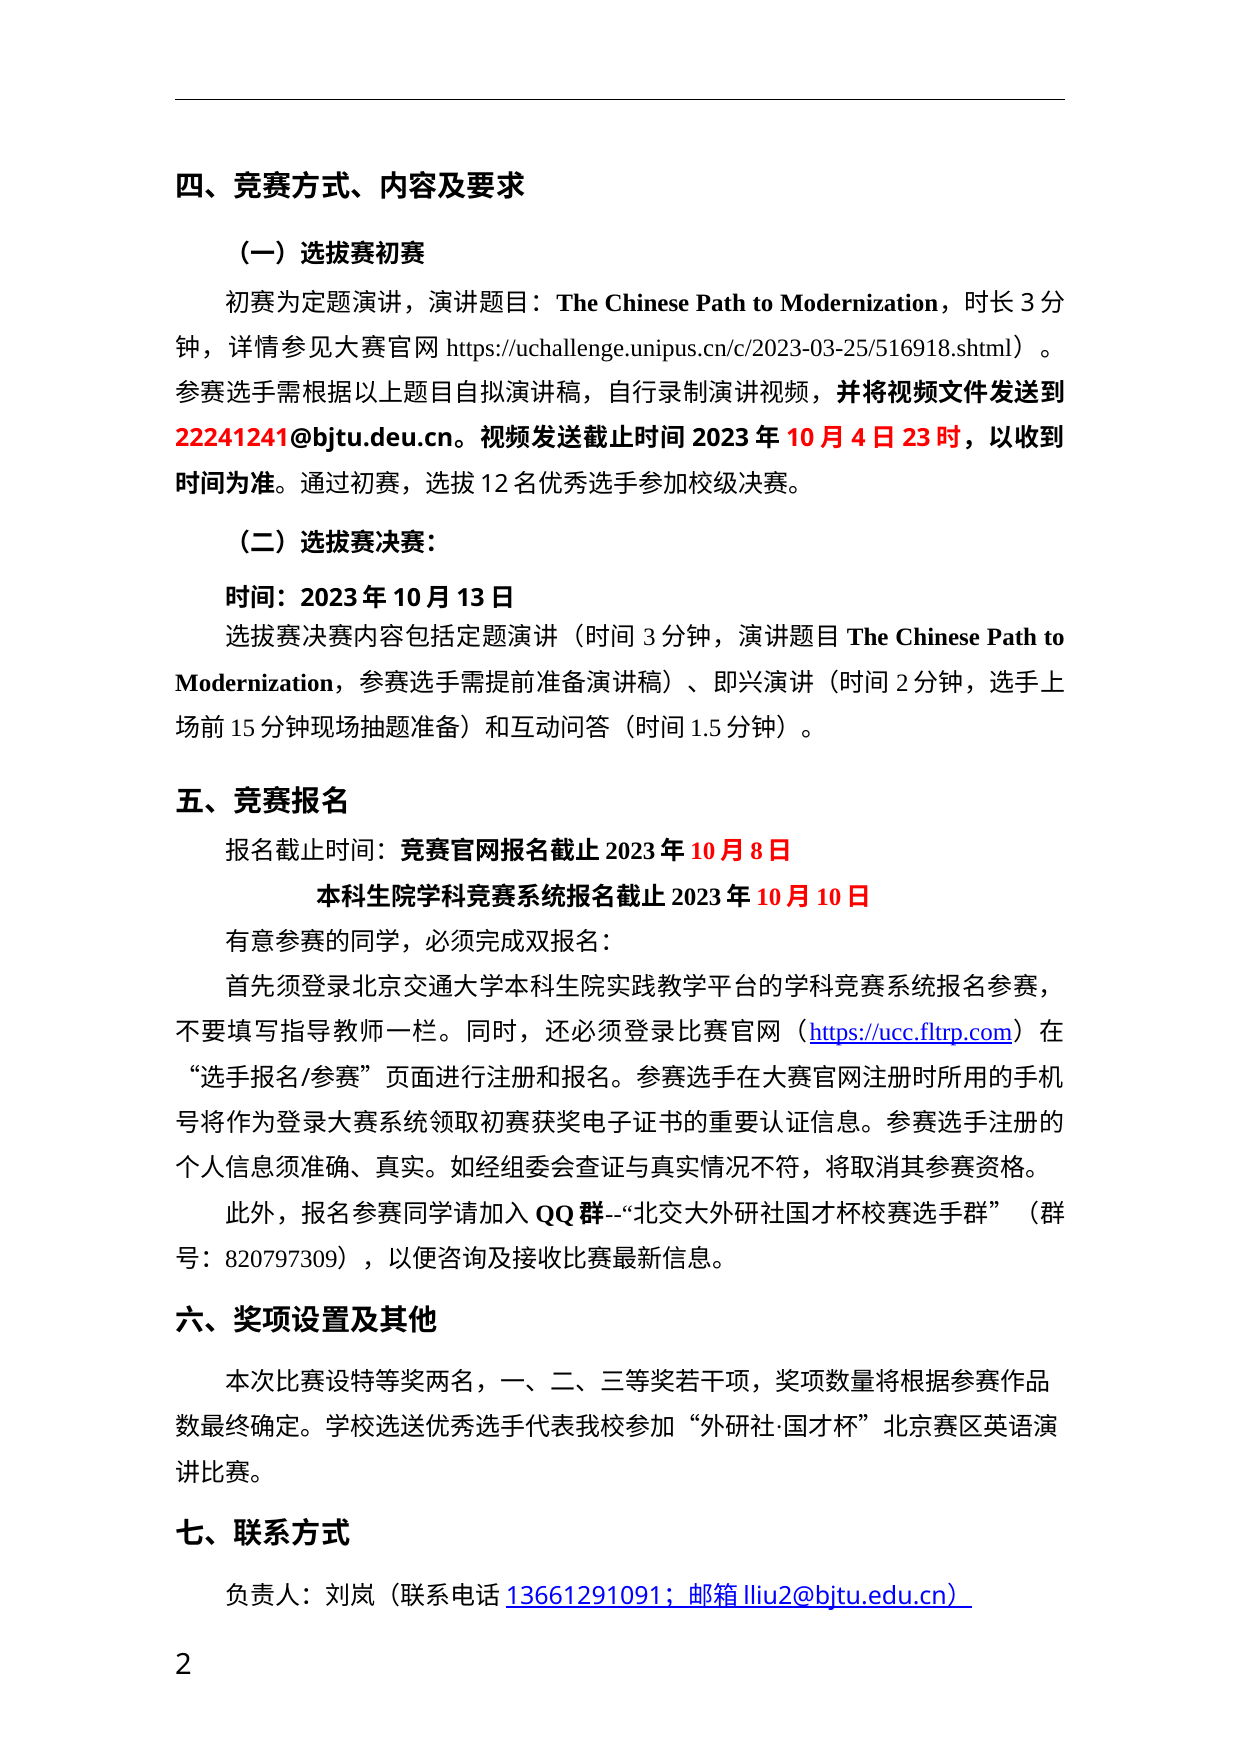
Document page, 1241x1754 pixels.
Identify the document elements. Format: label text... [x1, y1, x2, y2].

text （一）选拔赛初赛 [175, 215, 1065, 269]
text 七、联系方式 [175, 1510, 1028, 1552]
text 有意参赛的同学，必须完成双报名： [175, 921, 1065, 957]
text 六、奖项设置及其他 [175, 1296, 1028, 1338]
text 四、竞赛方式、内容及要求 [175, 162, 1028, 205]
text 五、竞赛报名 [175, 778, 1028, 820]
text 时间：2023年10月13日 [175, 563, 1065, 617]
text 本次比赛设特等奖两名，一、二、三等奖若干项，奖项数量将根据参赛作品数最终确定。学校选送优秀选手代表我校参加“外研社·国才杯”北京赛区英语演讲比赛。 [175, 1362, 1065, 1488]
text 初赛为定题演讲，演讲题目：The Chinese Path to Modernization，时长3分钟，详情参见大赛官网https://uchallenge.unipus.cn/c/2023-03-25/516918.shtml）。参赛选手需根据以上题目自拟演讲稿，自行录制演讲视频，并将视频文件发送到 22241241@bjtu.deu.cn。视频发送截止时间2023年10月4日23时，以收到时间为准。通过初赛，选拔12名优秀选手参加校级决赛。 [175, 282, 1065, 499]
text 选拔赛决赛内容包括定题演讲（时间3分钟，演讲题目The Chinese Path to Modernization，参赛选手需提前准备演讲稿）、即兴演讲（时间2分钟，选手上场前15分钟现场抽题准备）和互动问答（时间1.5分钟）。 [175, 617, 1065, 744]
text 本科生院学科竞赛系统报名截止2023年10月10日 [175, 876, 1065, 912]
text 首先须登录北京交通大学本科生院实践教学平台的学科竞赛系统报名参赛，不要填写指导教师一栏。同时，还必须登录比赛官网（https://ucc.fltrp.com）在“选手报名/参赛”页面进行注册和报名。参赛选手在大赛官网注册时所用的手机号将作为登录大赛系统领取初赛获奖电子证书的重要认证信息。参赛选手注册的个人信息须准确、真实。如经组委会查证与真实情况不符，将取消其参赛资格。 [175, 967, 1065, 1184]
text 负责人：刘岚（联系电话 13661291091；邮箱lliu2@bjtu.edu.cn） [175, 1575, 1065, 1612]
text 报名截止时间：竞赛官网报名截止2023年10月8日 [175, 831, 1065, 867]
text （二）选拔赛决赛： [175, 508, 1065, 563]
text 此外，报名参赛同学请加入QQ群--“北交大外研社国才杯校赛选手群”（群号：820797309），以便咨询及接收比赛最新信息。 [175, 1193, 1065, 1275]
